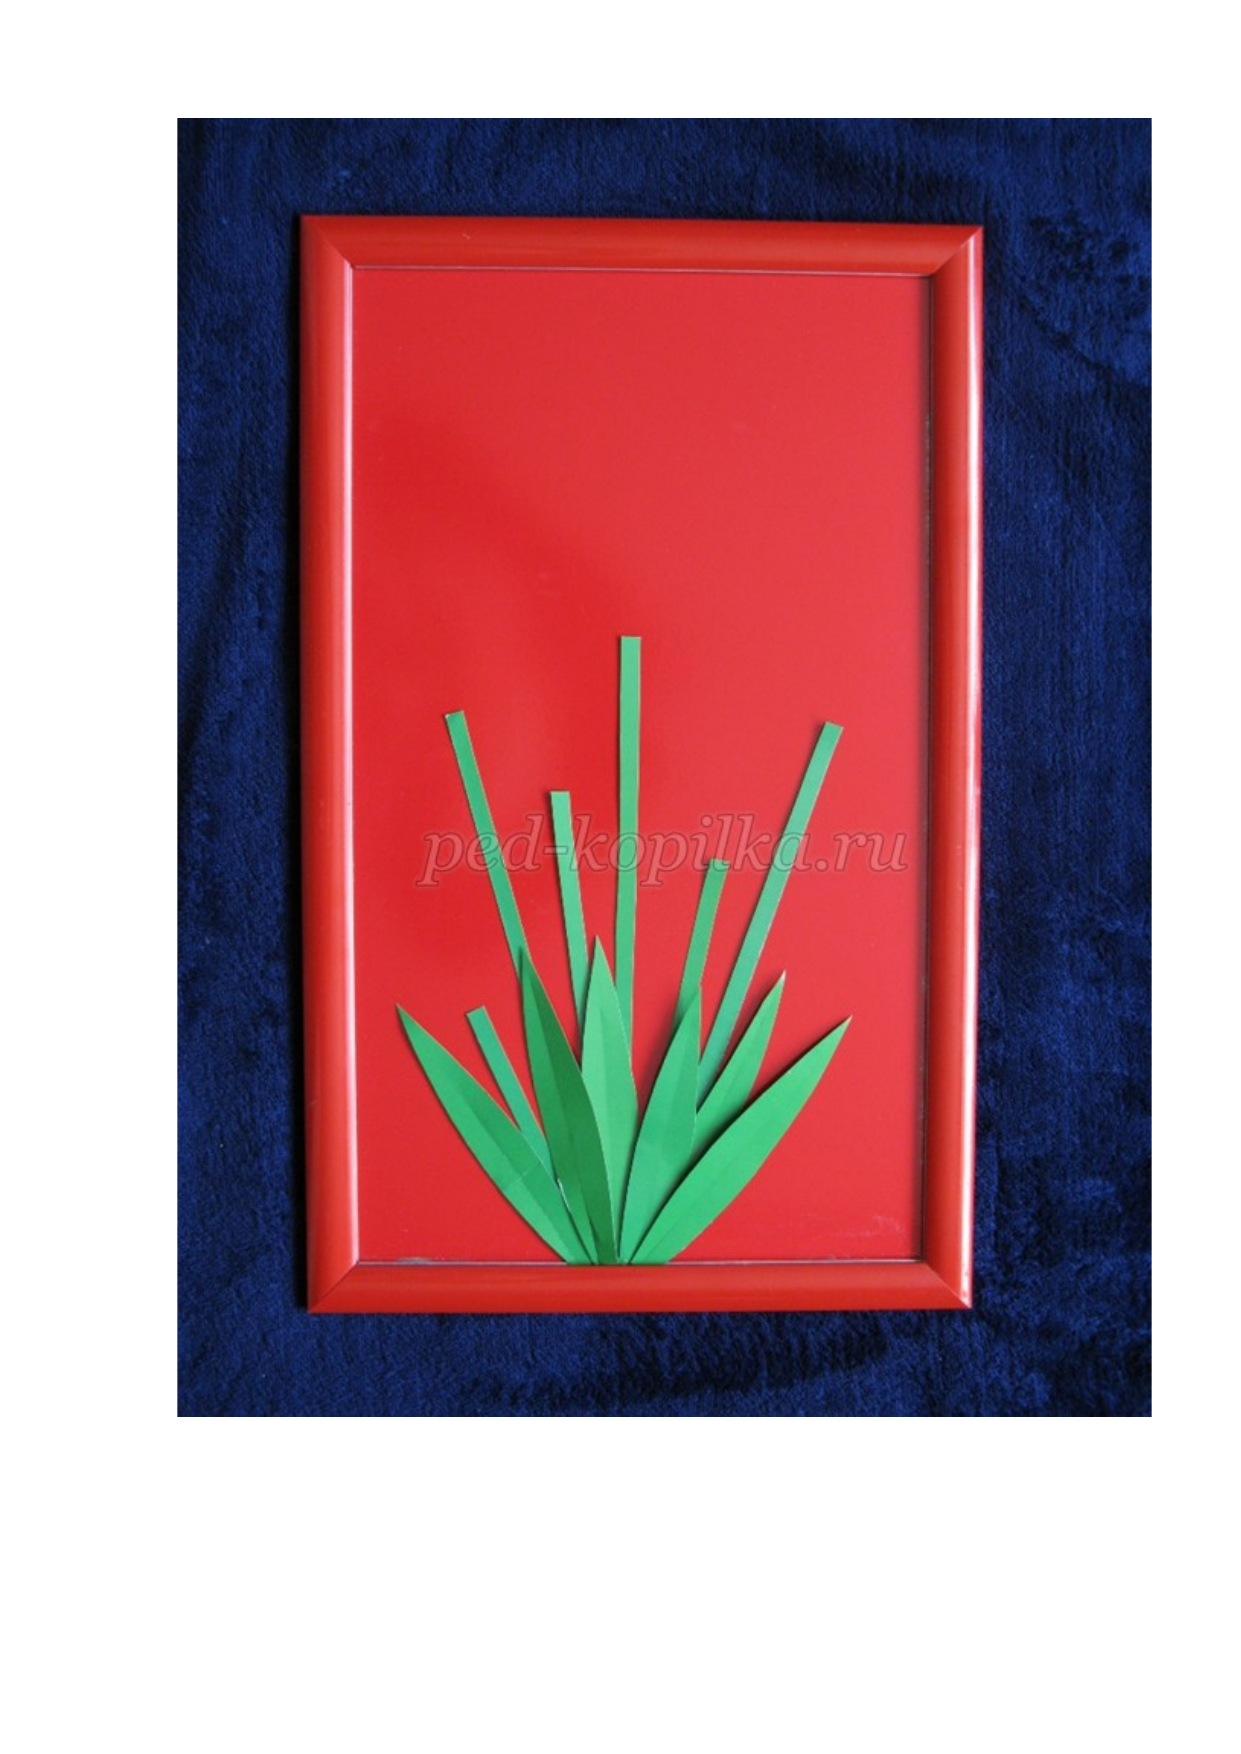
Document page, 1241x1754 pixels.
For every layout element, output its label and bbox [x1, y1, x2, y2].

picture [177, 118, 1152, 1417]
